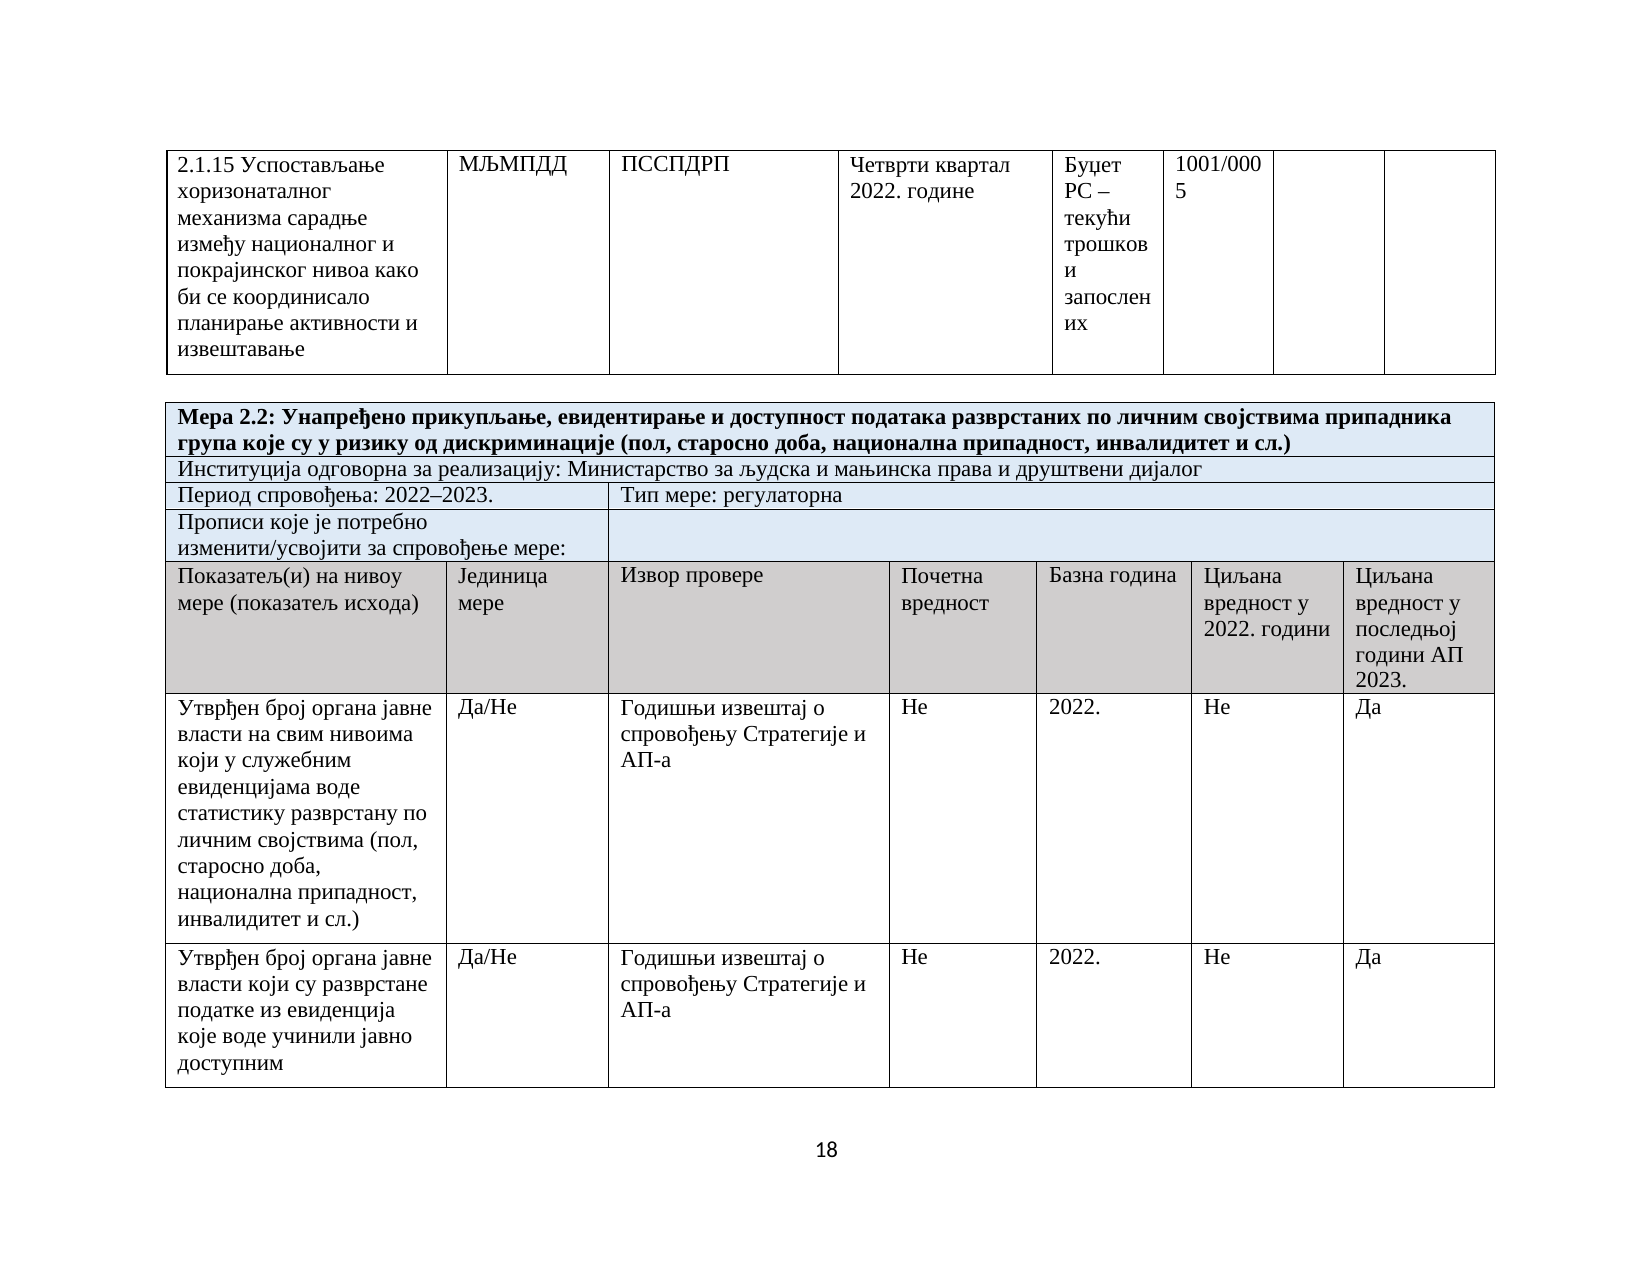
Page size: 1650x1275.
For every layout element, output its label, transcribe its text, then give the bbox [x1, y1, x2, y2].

table_cell Не [1192, 944, 1343, 1087]
table_cell Не [1192, 694, 1343, 942]
table_cell Да [1344, 944, 1494, 1087]
table_cell Прописи које је потребно изменити/усвојити за спровођење мере: [166, 510, 608, 561]
table_cell 2022. [1037, 944, 1191, 1087]
table_cell Показатељ(и) на нивоу мере (показатељ исхода) [166, 562, 446, 693]
table_cell Годишњи извештај о спровођењу Стратегије и АП-а [609, 944, 889, 1087]
table_cell Почетна вредност [890, 562, 1036, 693]
table_cell Да [1344, 694, 1494, 942]
table_header МЉМПДД [448, 151, 609, 373]
table_cell Базна година [1037, 562, 1191, 693]
table_cell Циљана вредност у 2022. години [1192, 562, 1343, 693]
table_cell Циљана вредност у последњој години АП 2023. [1344, 562, 1494, 693]
table_header 1001/000 5 [1164, 151, 1273, 373]
table_cell [609, 510, 1494, 561]
table_cell Да/Не [447, 694, 608, 942]
table_cell Јединица мере [447, 562, 608, 693]
table_cell Годишњи извештај о спровођењу Стратегије и АП-а [609, 694, 889, 942]
table_cell 2022. [1037, 694, 1191, 942]
table_cell Утврђен број органа јавне власти на свим нивоима који у служебним евиденцијама воде статистику разврстану по личним својствима (пол, старосно доба, национална припадност, инвалидитет и сл.) [166, 694, 446, 942]
table_header [1385, 151, 1495, 373]
table_cell Не [890, 944, 1036, 1087]
table_header Четврти квартал 2022. године [839, 151, 1052, 373]
table_header Буџет РС – текући трошков и запослен их [1053, 151, 1163, 373]
table_header [1274, 151, 1384, 373]
table_cell Период спровођења: 2022–2023. [166, 483, 608, 508]
table_cell Утврђен број органа јавне власти који су разврстане податке из евиденција које воде учинили јавно доступним [166, 944, 446, 1087]
table_cell Тип мере: регулаторна [609, 483, 1494, 508]
table_cell Да/Не [447, 944, 608, 1087]
table_cell Не [890, 694, 1036, 942]
table_cell Извор провере [609, 562, 889, 693]
table_cell Институција одговорна за реализацију: Министарство за људска и мањинска права и друштвени дијалог [166, 457, 1494, 482]
table_header ПССПДРП [610, 151, 838, 373]
table_header Мера 2.2: Унапређено прикупљање, евидентирање и доступност података разврстаних по личним својствима припадника група које су у ризику од дискриминације (пол, старосно доба, национална припадност, инвалидитет и сл.) [166, 403, 1494, 456]
table_header 2.1.15 Успостављање хоризонаталног механизма сарадње између националног и покрајинског нивоа како би се координисало планирање активности и извештавање [168, 151, 447, 373]
